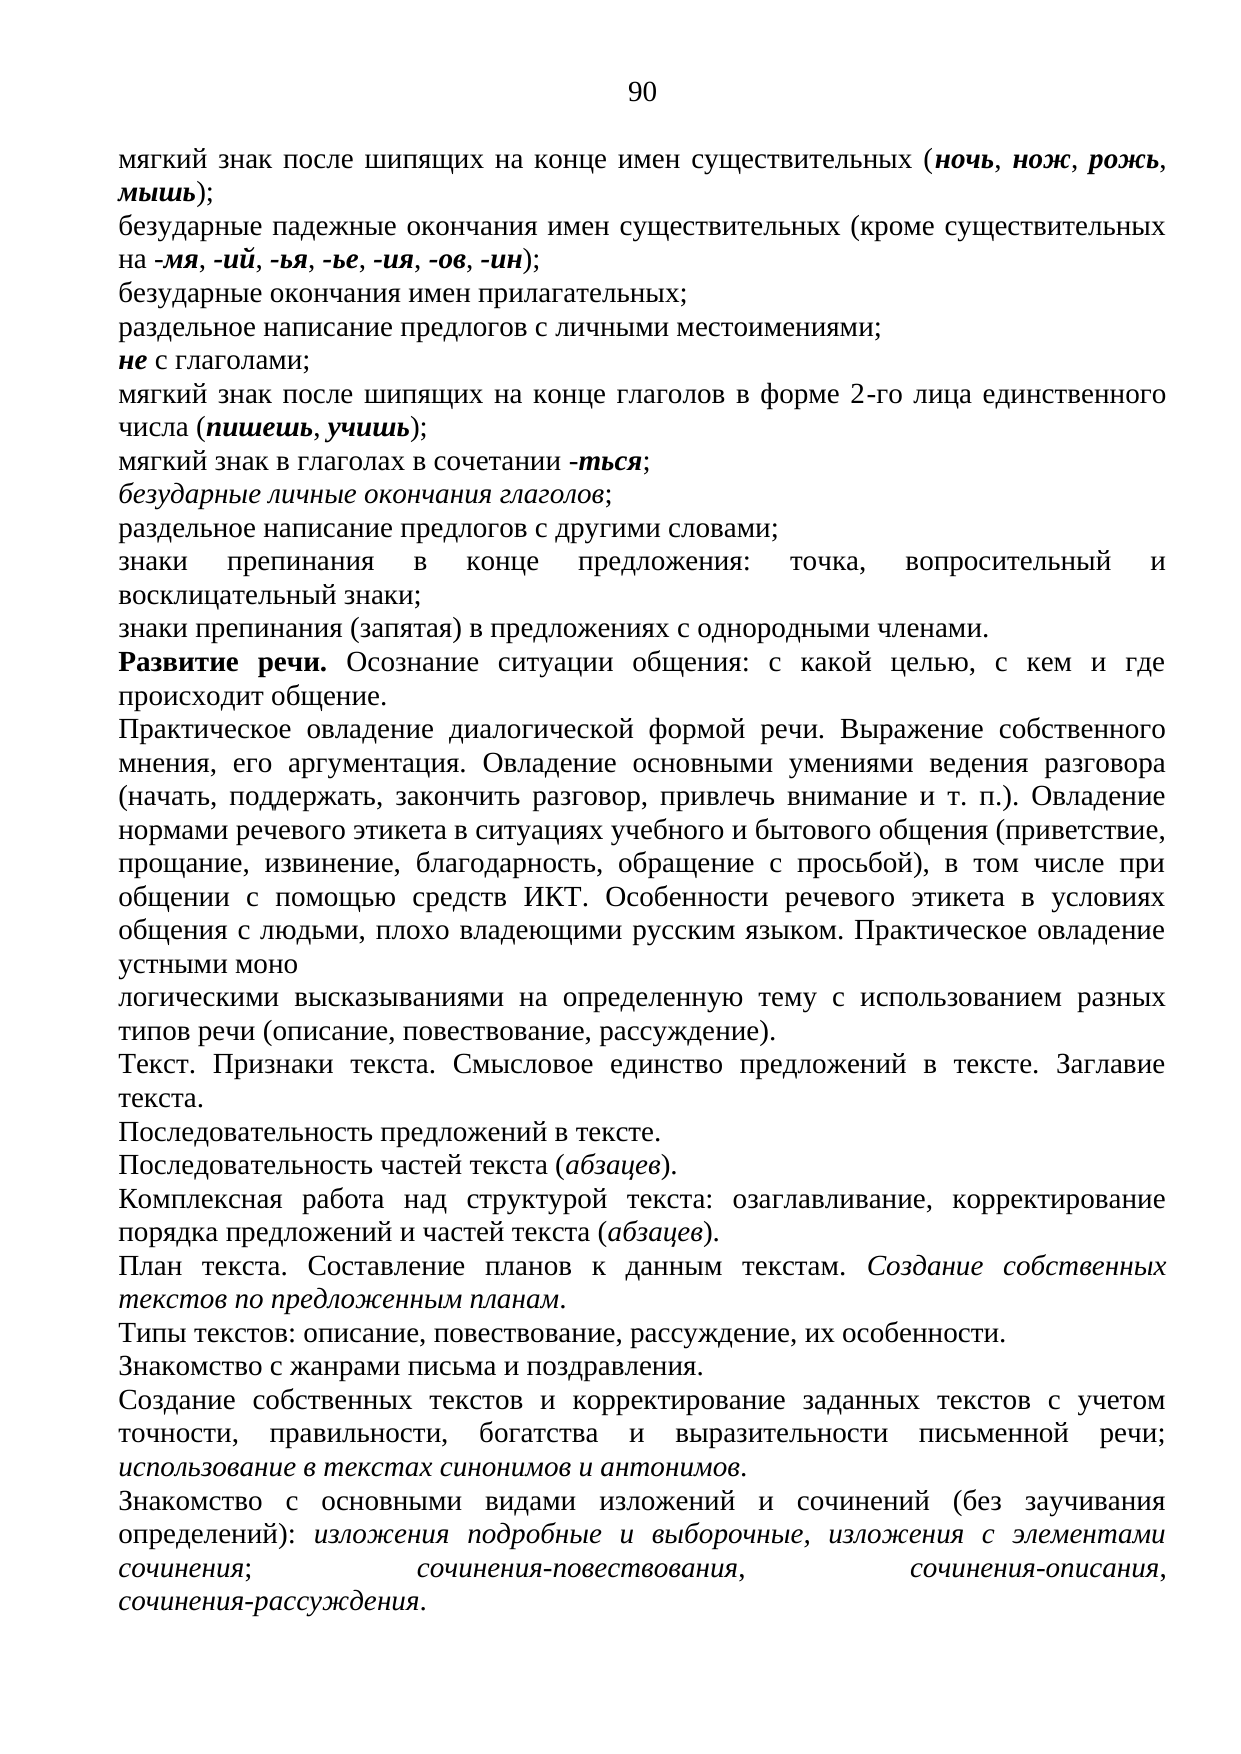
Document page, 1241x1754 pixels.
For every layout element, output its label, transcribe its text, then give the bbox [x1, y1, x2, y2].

text План текста. Составление планов к данным текстам. Создание собственных текстов по предложенным планам. [118, 1248, 1167, 1315]
text Развитие речи. Осознание ситуации общения: с какой целью, с кем и где происходит общение. [118, 644, 1167, 711]
text раздельное написание предлогов с личными местоимениями; [118, 309, 1167, 342]
text раздельное написание предлогов с другими словами; [118, 510, 1167, 543]
text безударные окончания имен прилагательных; [118, 275, 1167, 309]
text Последовательность частей текста (абзацев). [118, 1147, 1167, 1181]
text мягкий знак после шипящих на конце глаголов в форме 2-го лица единственного числа (пишешь, учишь); [118, 376, 1167, 443]
text не с глаголами; [118, 342, 1167, 376]
text логическими высказываниями на определенную тему с использованием разных типов речи (описание, повествование, рассуждение). [118, 979, 1167, 1047]
text Типы текстов: описание, повествование, рассуждение, их особенности. [118, 1315, 1167, 1348]
text Текст. Признаки текста. Смысловое единство предложений в тексте. Заглавие текста. [118, 1047, 1167, 1114]
text Знакомство с основными видами изложений и сочинений (без заучивания определений): изложения подробные и выборочные, изложения с элементами сочинения; сочинения-повествования, сочинения-описания, сочинения-рассуждения. [118, 1483, 1167, 1617]
text безударные падежные окончания имен существительных (кроме существительных на -мя, -ий, -ья, -ье, -ия, -ов, -ин); [118, 208, 1167, 275]
text мягкий знак в глаголах в сочетании -ться; [118, 443, 1167, 476]
text Практическое овладение диалогической формой речи. Выражение собственного мнения, его аргументация. Овладение основными умениями ведения разговора (начать, поддержать, закончить разговор, привлечь внимание и т. п.). Овладение нормами речевого этикета в ситуациях учебного и бытового общения (приветствие, прощание, извинение, благодарность, обращение с просьбой), в том числе при общении с помощью средств ИКТ. Особенности речевого этикета в условиях общения с людьми, плохо владеющими русским языком. Практическое овладение устными моно [118, 711, 1167, 979]
text знаки препинания (запятая) в предложениях с однородными членами. [118, 611, 1167, 644]
text Комплексная работа над структурой текста: озаглавливание, корректирование порядка предложений и частей текста (абзацев). [118, 1181, 1167, 1248]
text Последовательность предложений в тексте. [118, 1114, 1167, 1147]
text знаки препинания в конце предложения: точка, вопросительный и восклицательный знаки; [118, 543, 1167, 611]
text Создание собственных текстов и корректирование заданных текстов с учетом точности, правильности, богатства и выразительности письменной речи; использование в текстах синонимов и антонимов. [118, 1382, 1167, 1483]
text мягкий знак после шипящих на конце имен существительных (ночь, нож, рожь, мышь); [118, 141, 1167, 208]
text безударные личные окончания глаголов; [118, 476, 1167, 510]
text Знакомство с жанрами письма и поздравления. [118, 1348, 1167, 1382]
